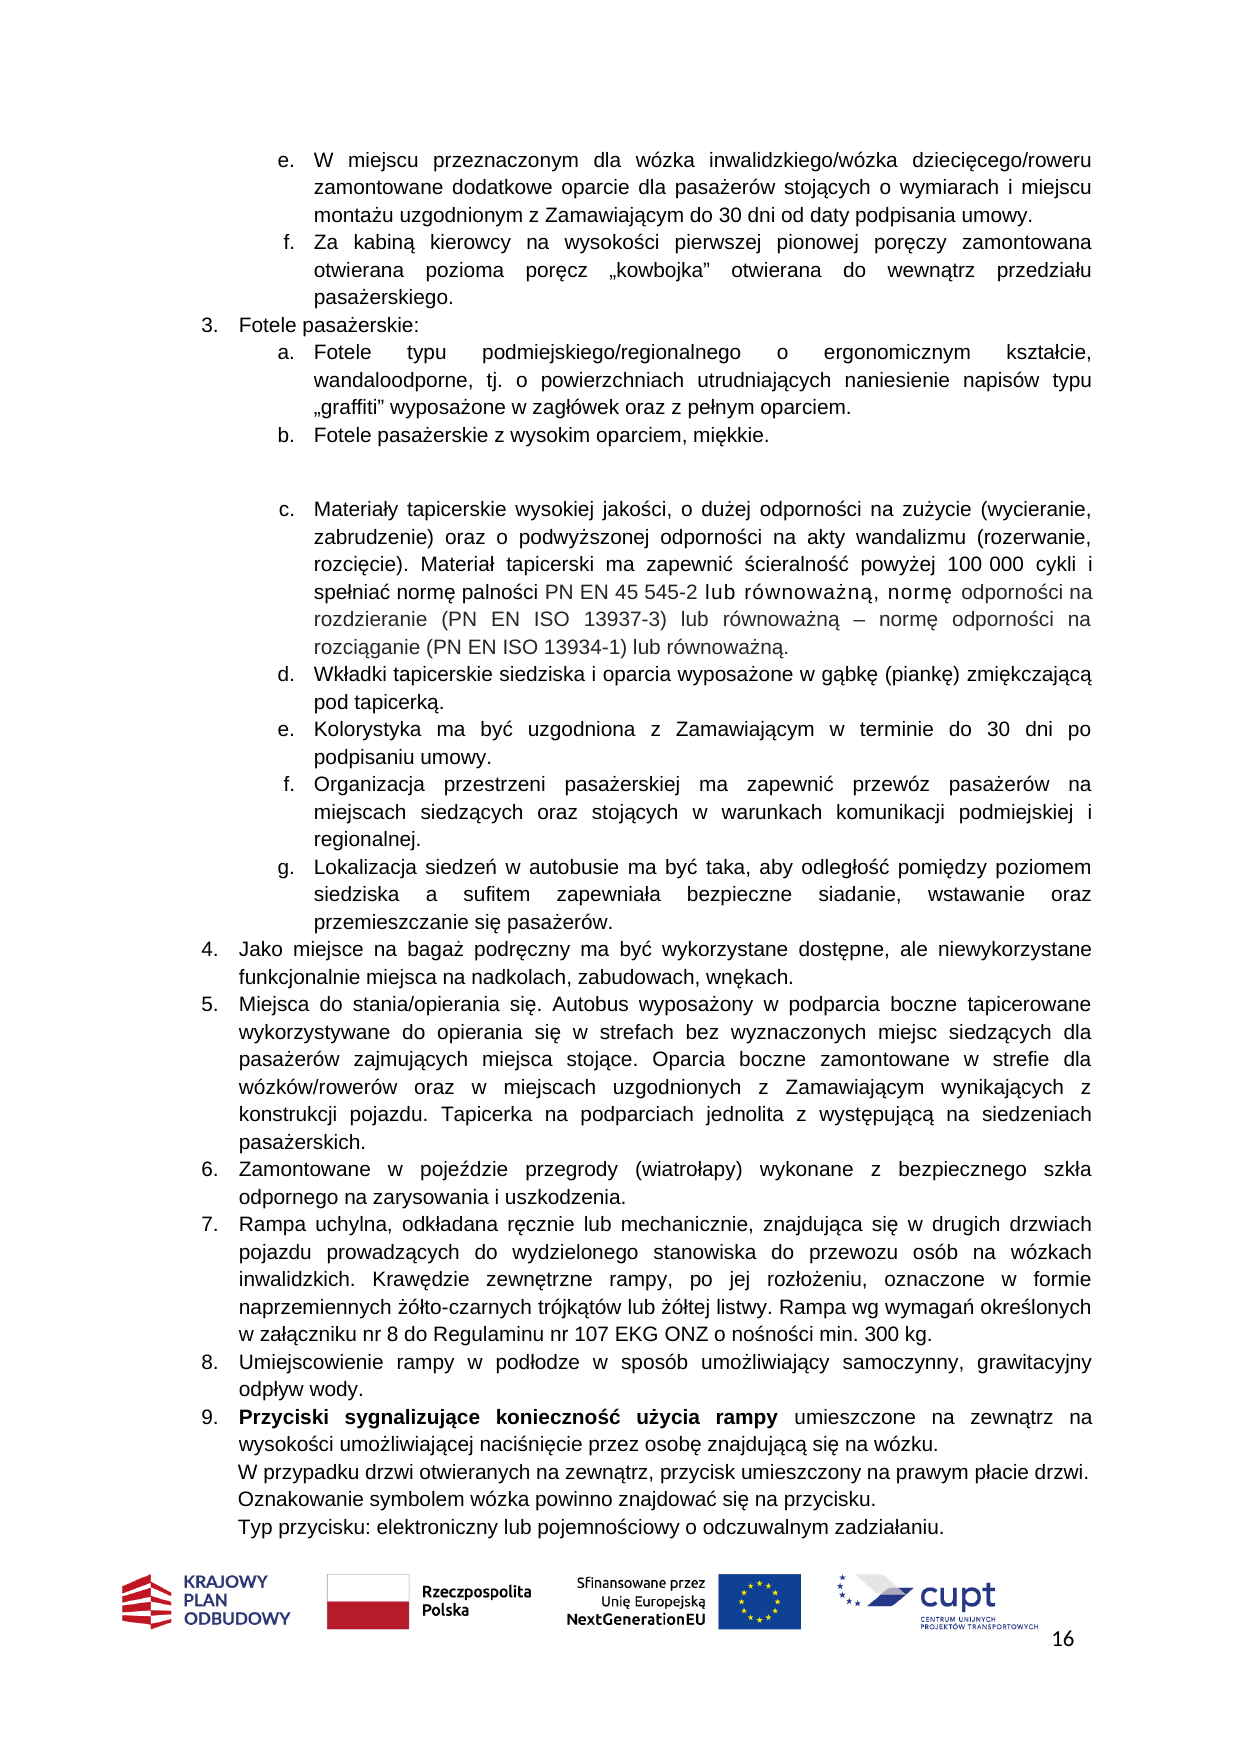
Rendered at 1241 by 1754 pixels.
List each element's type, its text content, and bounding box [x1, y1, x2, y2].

list Miejsca do stania/opierania się. Autobus wyposażony w podparcia boczne tapicerowane wykorzystywane do opierania się w strefach bez wyznaczonych miejsc siedzących dla pasażerów zajmujących miejsca stojące. Oparcia boczne zamontowane w strefie dla wózków/rowerów oraz w miejscach uzgodnionych z Zamawiającym wynikających z konstrukcji pojazdu. Tapicerka na podparciach jednolita z występującą na siedzeniach pasażerskich. [201, 992, 1092, 1153]
list Fotele pasażerskie: [201, 313, 1092, 337]
list Za kabiną kierowcy na wysokości pierwszej pionowej poręczy zamontowana otwierana pozioma poręcz „kowbojka” otwierana do wewnątrz przedziału pasażerskiego. [295, 230, 1092, 309]
list Organizacja przestrzeni pasażerskiej ma zapewnić przewóz pasażerów na miejscach siedzących oraz stojących w warunkach komunikacji podmiejskiej i regionalnej. [295, 772, 1092, 851]
list Jako miejsce na bagaż podręczny ma być wykorzystane dostępne, ale niewykorzystane funkcjonalnie miejsca na nadkolach, zabudowach, wnękach. [201, 937, 1092, 988]
list Kolorystyka ma być uzgodniona z Zamawiającym w terminie do 30 dni po podpisaniu umowy. [295, 717, 1092, 768]
list Przyciski sygnalizujące konieczność użycia rampy umieszczone na zewnątrz na wysokości umożliwiającej naciśnięcie przez osobę znajdującą się na wózku. [201, 1404, 1092, 1456]
list Umiejscowienie rampy w podłodze w sposób umożliwiający samoczynny, grawitacyjny odpływ wody. [201, 1349, 1092, 1401]
list Wkładki tapicerskie siedziska i oparcia wyposażone w gąbkę (piankę) zmiękczającą pod tapicerką. [295, 662, 1092, 713]
picture [106, 1555, 1052, 1647]
list Lokalizacja siedzeń w autobusie ma być taka, aby odległość pomiędzy poziomem siedziska a sufitem zapewniała bezpieczne siadanie, wstawanie oraz przemieszczanie się pasażerów. [295, 854, 1092, 933]
list Typ przycisku: elektroniczny lub pojemnościowy o odczuwalnym zadziałaniu. [238, 1514, 1092, 1538]
list Fotele typu podmiejskiego/regionalnego o ergonomicznym kształcie, wandaloodporne, tj. o powierzchniach utrudniających naniesienie napisów typu „graffiti” wyposażone w zagłówek oraz z pełnym oparciem. [295, 340, 1092, 419]
list Fotele pasażerskie z wysokim oparciem, miękkie. [295, 423, 1092, 447]
list Oznakowanie symbolem wózka powinno znajdować się na przycisku. [238, 1487, 1092, 1511]
list Zamontowane w pojeździe przegrody (wiatrołapy) wykonane z bezpiecznego szkła odpornego na zarysowania i uszkodzenia. [201, 1157, 1092, 1208]
list Rampa uchylna, odkładana ręcznie lub mechanicznie, znajdująca się w drugich drzwiach pojazdu prowadzących do wydzielonego stanowiska do przewozu osób na wózkach inwalidzkich. Krawędzie zewnętrzne rampy, po jej rozłożeniu, oznaczone w formie naprzemiennych żółto-czarnych trójkątów lub żółtej listwy. Rampa wg wymagań określonych w załączniku nr 8 do Regulaminu nr 107 EKG ONZ o nośności min. 300 kg. [201, 1212, 1092, 1346]
list W przypadku drzwi otwieranych na zewnątrz, przycisk umieszczony na prawym płacie drzwi. [238, 1459, 1092, 1483]
list W miejscu przeznaczonym dla wózka inwalidzkiego/wózka dziecięcego/roweru zamontowane dodatkowe oparcie dla pasażerów stojących o wymiarach i miejscu montażu uzgodnionym z Zamawiającym do 30 dni od daty podpisania umowy. [295, 148, 1092, 227]
list Materiały tapicerskie wysokiej jakości, o dużej odporności na zużycie (wycieranie, zabrudzenie) oraz o podwyższonej odporności na akty wandalizmu (rozerwanie, rozcięcie). Materiał tapicerski ma zapewnić ścieralność powyżej 100 000 cykli i spełniać normę palności PN EN 45 545-2 lub równoważną, normę odporności na rozdzieranie (PN EN ISO 13937-3) lub równoważną – normę odporności na rozciąganie (PN EN ISO 13934-1) lub równoważną. [295, 497, 1092, 658]
